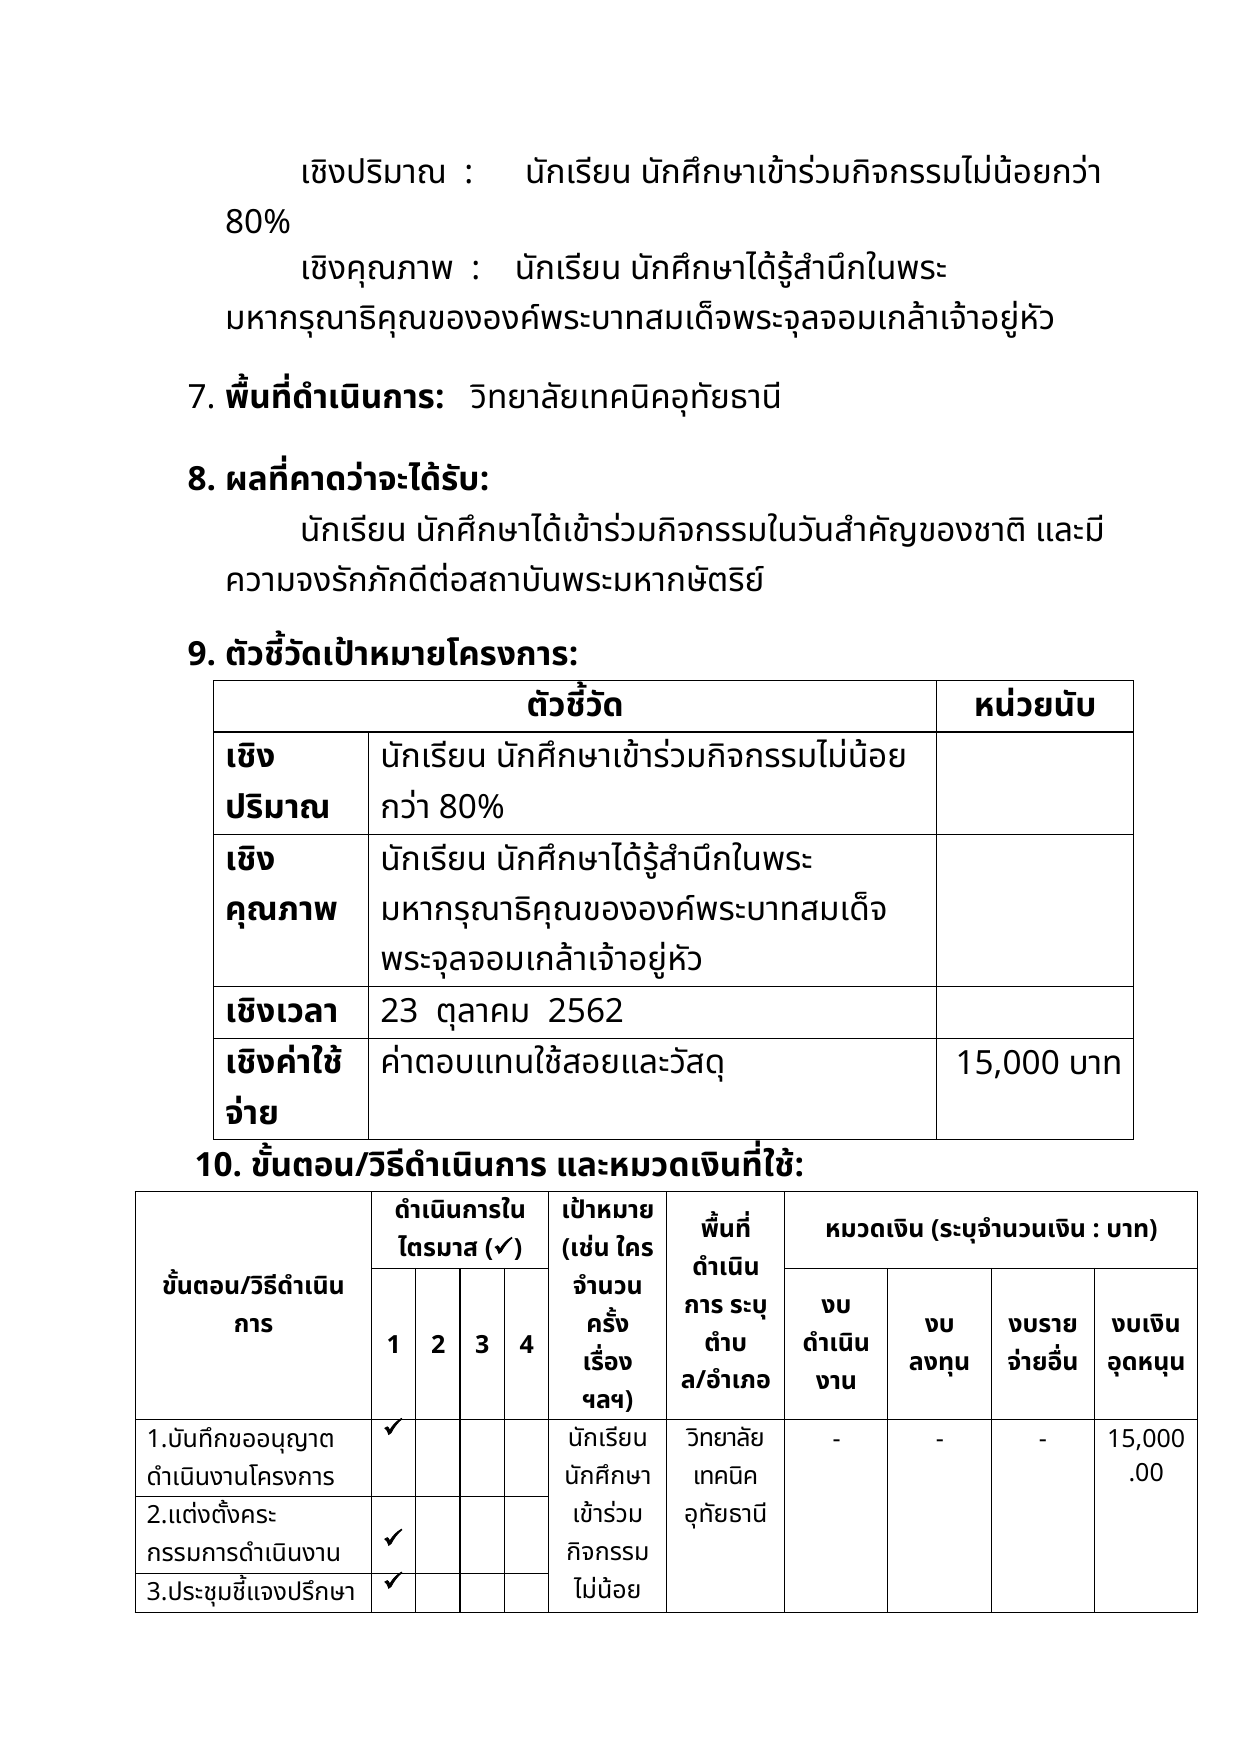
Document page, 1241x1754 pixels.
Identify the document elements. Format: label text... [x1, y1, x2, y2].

list พื้นที่ดำเนินการ: วิทยาลัยเทคนิคอุทัยธานี [187, 373, 1122, 424]
table_cell 4 [505, 1269, 548, 1419]
list นักเรียน นักศึกษาได้เข้าร่วมกิจกรรมในวันสำคัญของชาติ และมีความจงรักภักดีต่อสถาบันพระมหากษัตริย์ [225, 506, 1122, 607]
table_cell นักเรียน นักศึกษาได้รู้สำนึกในพระมหากรุณาธิคุณขององค์พระบาทสมเด็จพระจุลจอมเกล้าเจ้าอยู่หัว [369, 835, 936, 986]
table_cell [937, 733, 1133, 833]
list ผลที่คาดว่าจะได้รับ: [187, 455, 1122, 506]
table_cell [505, 1574, 548, 1612]
table_cell ค่าตอบแทนใช้สอยและวัสดุ [369, 1039, 936, 1139]
table_cell [937, 835, 1133, 986]
table_header พื้นที่ดำเนินการ ระบุ ตำบล/อำเภอ [667, 1192, 784, 1419]
table_cell [372, 1574, 415, 1612]
table_cell [461, 1574, 504, 1612]
table_cell เชิงเวลา [214, 987, 368, 1037]
table_header ขั้นตอน/วิธีดำเนินการ [136, 1192, 371, 1419]
list เชิงปริมาณ : นักเรียน นักศึกษาเข้าร่วมกิจกรรมไม่น้อยกว่า 80% [225, 148, 1122, 244]
table_cell งบเงินอุดหนุน [1095, 1269, 1197, 1419]
list 10. ขั้นตอน/วิธีดำเนินการ และหมวดเงินที่ใช้: [194, 1140, 1122, 1191]
table_cell วิทยาลัยเทคนิค อุทัยธานี [667, 1420, 784, 1612]
table_cell - [992, 1420, 1094, 1612]
table_cell [372, 1420, 415, 1496]
table_cell 1.บันทึกขออนุญาตดำเนินงานโครงการ [136, 1420, 371, 1496]
list เชิงคุณภาพ : นักเรียน นักศึกษาได้รู้สำนึกในพระมหากรุณาธิคุณขององค์พระบาทสมเด็จพระจุลจอมเกล้าเจ้าอยู่หัว [225, 244, 1122, 345]
table_cell [937, 987, 1133, 1037]
table_cell งบรายจ่ายอื่น [992, 1269, 1094, 1419]
table_cell นักเรียน นักศึกษาเข้าร่วมกิจกรรมไม่น้อยกว่า 80% [549, 1420, 666, 1612]
table_cell 2 [416, 1269, 459, 1419]
table_cell 23 ตุลาคม 2562 [369, 987, 936, 1037]
table_cell นักเรียน นักศึกษาเข้าร่วมกิจกรรมไม่น้อยกว่า 80% [369, 733, 936, 833]
table_cell 15,000 บาท [937, 1039, 1133, 1139]
table_cell เชิงคุณภาพ [214, 835, 368, 986]
table_cell [461, 1497, 504, 1573]
table_cell เชิงปริมาณ [214, 733, 368, 833]
table_cell [416, 1497, 459, 1573]
table_cell เชิงค่าใช้จ่าย [214, 1039, 368, 1139]
table_cell - [888, 1420, 991, 1612]
list ตัวชี้วัดเป้าหมายโครงการ: [187, 629, 1122, 680]
table_cell - [785, 1420, 887, 1612]
table_cell [461, 1420, 504, 1496]
table_cell [416, 1574, 459, 1612]
table_cell 3 [461, 1269, 504, 1419]
table_cell 15,000.00 [1095, 1420, 1197, 1612]
table_cell 2.แต่งตั้งคระกรรมการดำเนินงาน [136, 1497, 371, 1573]
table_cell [136, 1574, 371, 1612]
table_cell งบดำเนินงาน [785, 1269, 887, 1419]
table_header หน่วยนับ [937, 681, 1133, 731]
table_header เป้าหมาย (เช่น ใคร จำนวนครั้ง เรื่อง ฯลฯ) [549, 1192, 666, 1419]
table_cell [416, 1420, 459, 1496]
table_cell 1 [372, 1269, 415, 1419]
table_header หมวดเงิน (ระบุจำนวนเงิน : บาท) [785, 1192, 1197, 1268]
table_cell งบลงทุน [888, 1269, 991, 1419]
table_cell [372, 1497, 415, 1573]
table_header ดำเนินการใน ไตรมาส () [372, 1192, 548, 1268]
table_cell [505, 1497, 548, 1573]
table_header ตัวชี้วัด [214, 681, 936, 731]
table_cell [505, 1420, 548, 1496]
